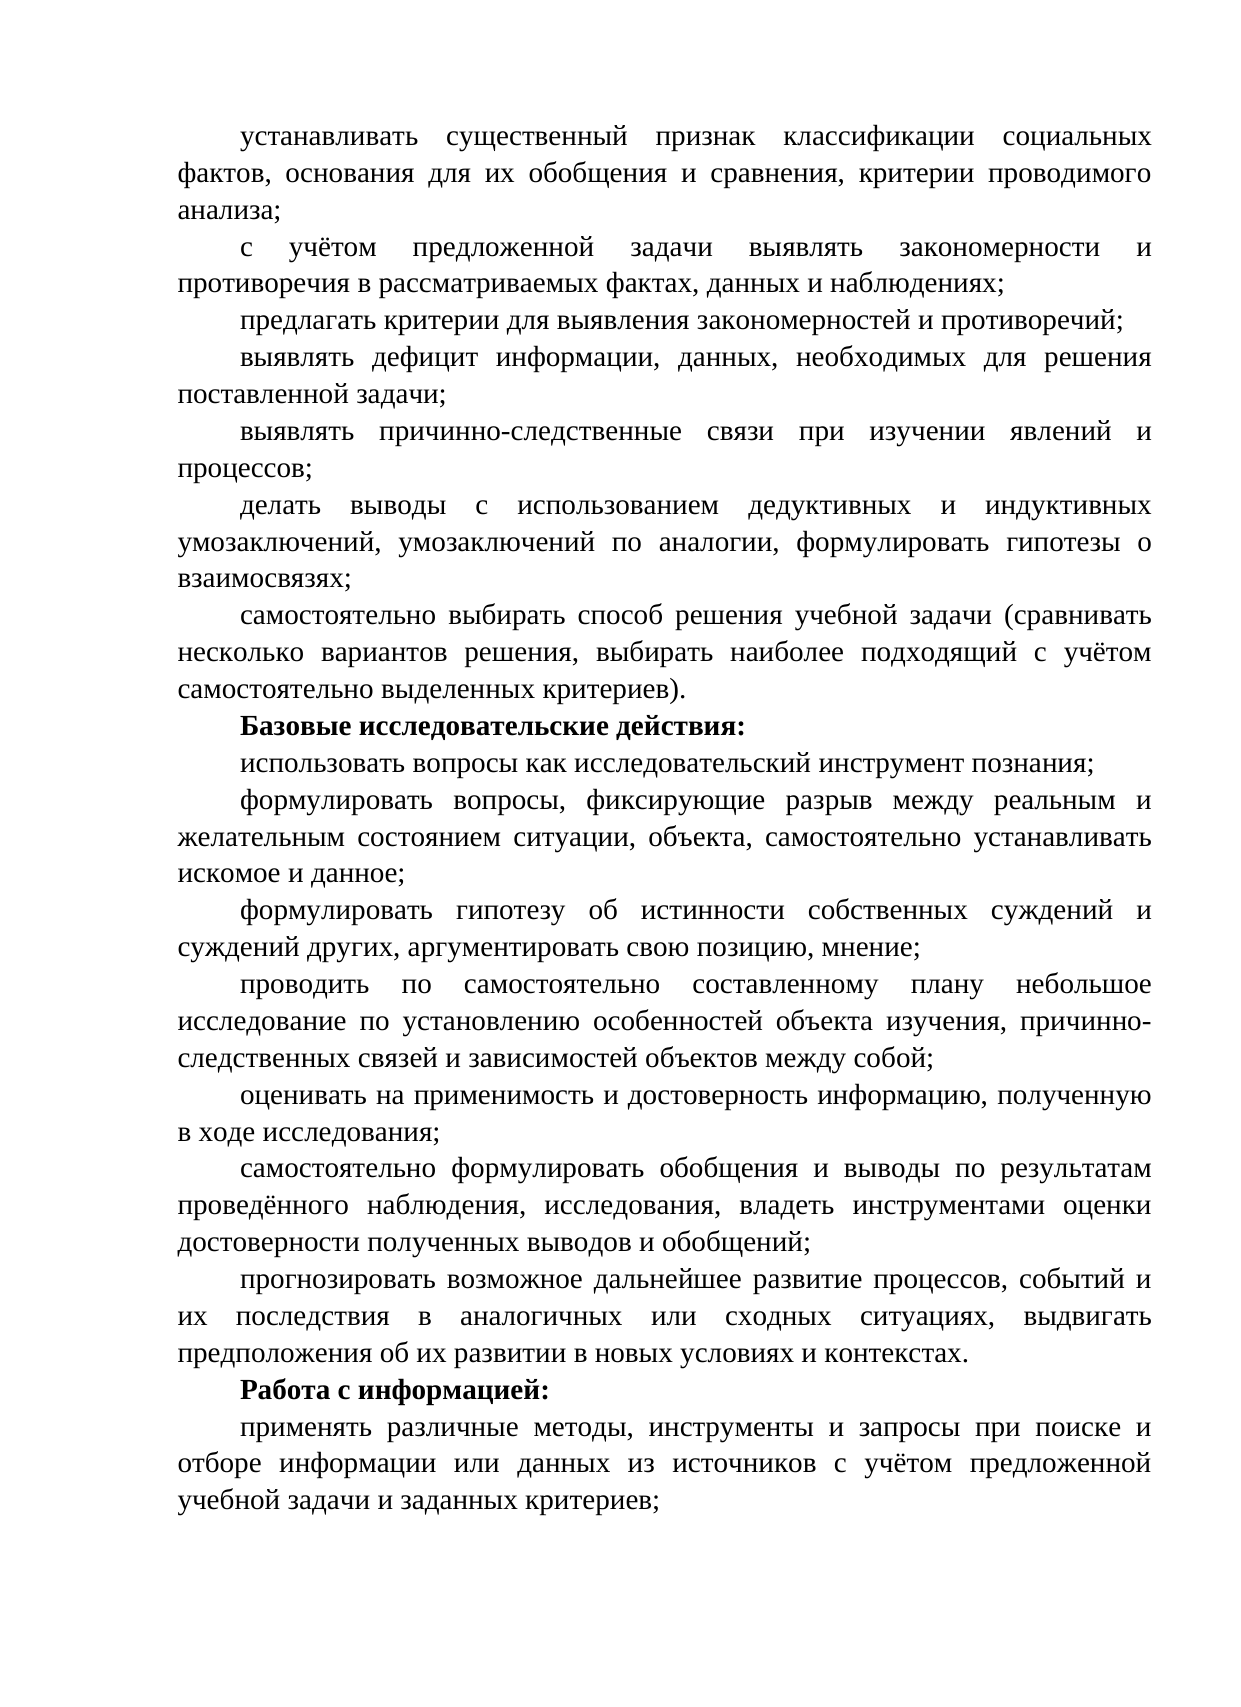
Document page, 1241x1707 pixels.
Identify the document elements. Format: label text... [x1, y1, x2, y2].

text выявлять причинно-следственные связи при изучении явлений и процессов; [177, 413, 1152, 483]
text оценивать на применимость и достоверность информацию, полученную в ходе исследования; [177, 1077, 1152, 1147]
text Работа с информацией: [177, 1372, 1152, 1405]
text устанавливать существенный признак классификации социальных фактов, основания для их обобщения и сравнения, критерии проводимого анализа; [177, 118, 1152, 225]
text делать выводы с использованием дедуктивных и индуктивных умозаключений, умозаключений по аналогии, формулировать гипотезы о взаимосвязях; [177, 487, 1152, 594]
text самостоятельно формулировать обобщения и выводы по результатам проведённого наблюдения, исследования, владеть инструментами оценки достоверности полученных выводов и обобщений; [177, 1151, 1152, 1258]
text использовать вопросы как исследовательский инструмент познания; [177, 745, 1152, 778]
text проводить по самостоятельно составленному плану небольшое исследование по установлению особенностей объекта изучения, причинно-следственных связей и зависимостей объектов между собой; [177, 966, 1152, 1073]
text формулировать вопросы, фиксирующие разрыв между реальным и желательным состоянием ситуации, объекта, самостоятельно устанавливать искомое и данное; [177, 782, 1152, 889]
text формулировать гипотезу об истинности собственных суждений и суждений других, аргументировать свою позицию, мнение; [177, 892, 1152, 963]
text с учётом предложенной задачи выявлять закономерности и противоречия в рассматриваемых фактах, данных и наблюдениях; [177, 229, 1152, 299]
text прогнозировать возможное дальнейшее развитие процессов, событий и их последствия в аналогичных или сходных ситуациях, выдвигать предположения об их развитии в новых условиях и контекстах. [177, 1261, 1152, 1368]
text выявлять дефицит информации, данных, необходимых для решения поставленной задачи; [177, 339, 1152, 410]
text самостоятельно выбирать способ решения учебной задачи (сравнивать несколько вариантов решения, выбирать наиболее подходящий с учётом самостоятельно выделенных критериев). [177, 597, 1152, 705]
text применять различные методы, инструменты и запросы при поиске и отборе информации или данных из источников с учётом предложенной учебной задачи и заданных критериев; [177, 1409, 1152, 1516]
text предлагать критерии для выявления закономерностей и противоречий; [177, 302, 1152, 336]
text Базовые исследовательские действия: [177, 708, 1152, 742]
